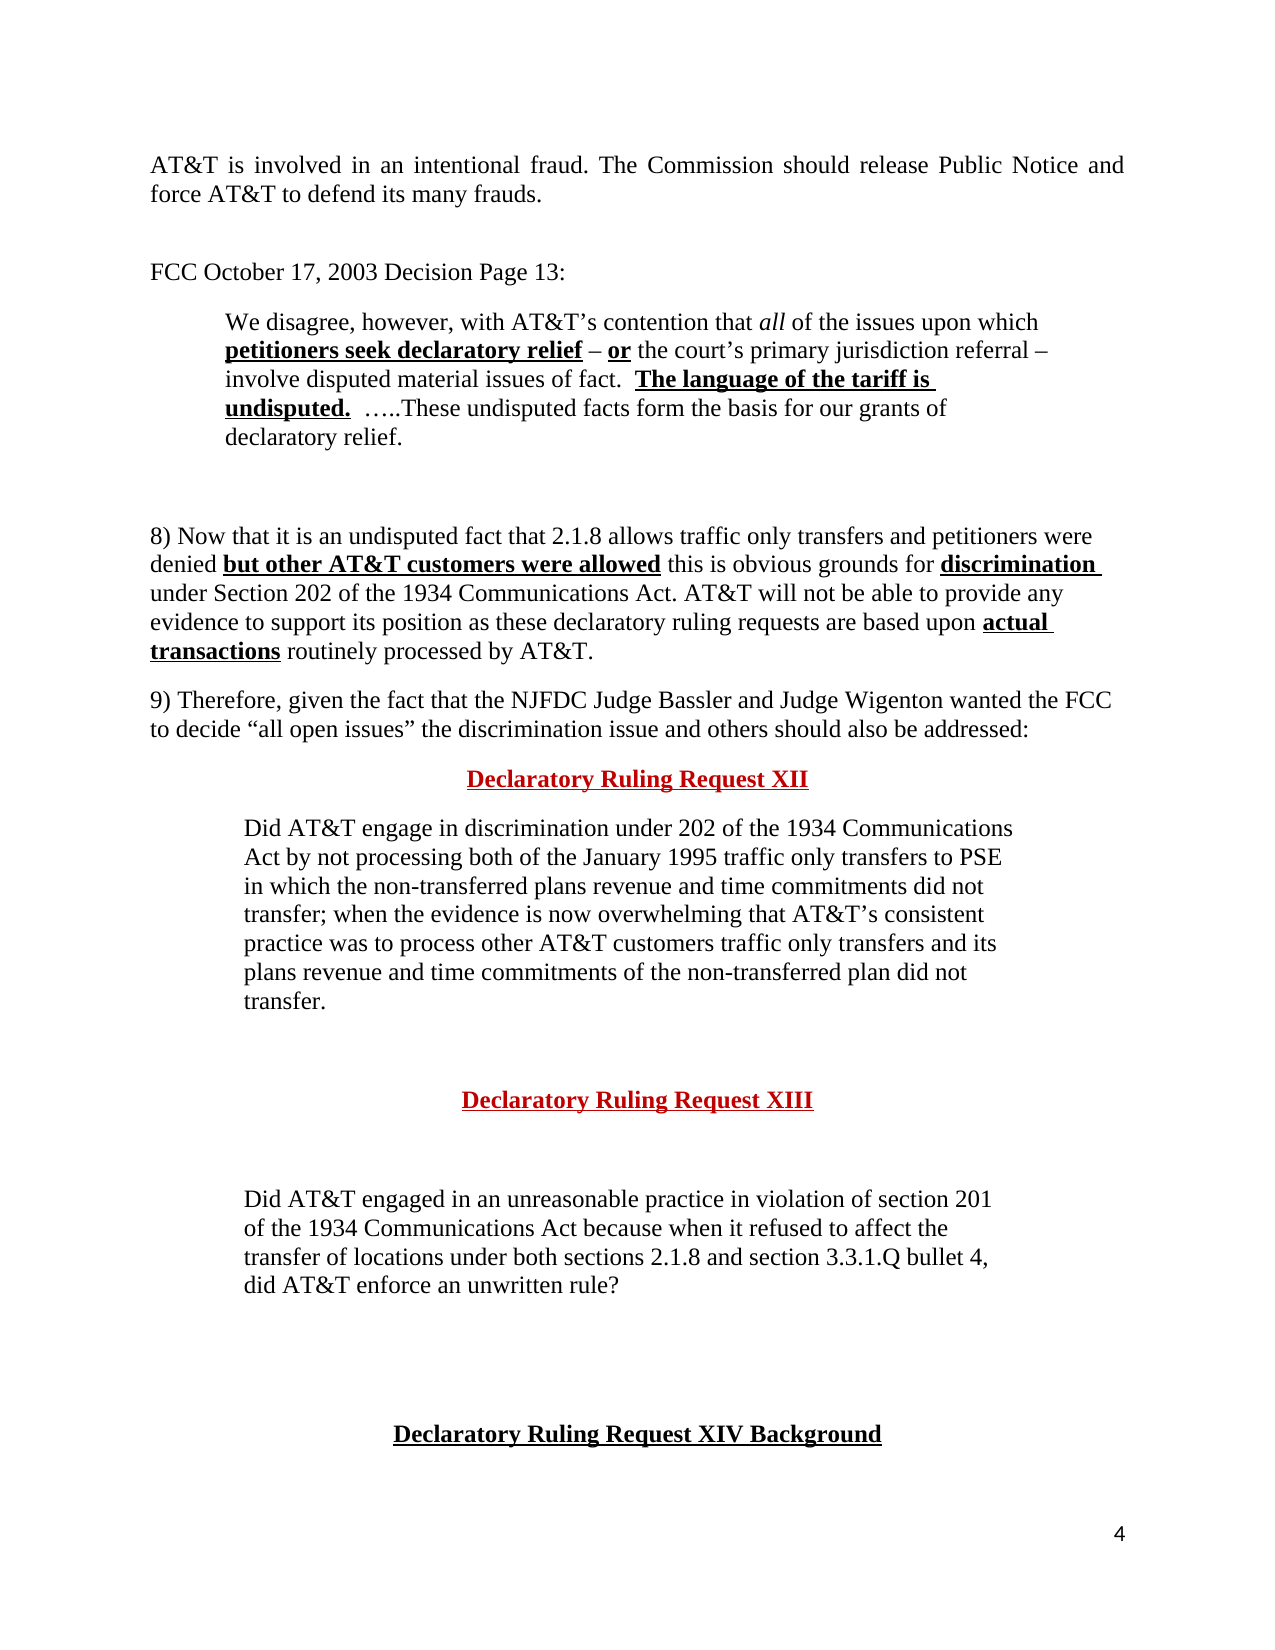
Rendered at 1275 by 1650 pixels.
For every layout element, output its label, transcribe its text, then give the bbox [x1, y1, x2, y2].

text 8) Now that it is an undisputed fact that 2.1.8 allows traffic only transfers and petitioners were denied but other AT&T customers were allowed this is obvious grounds for discrimination under Section 202 of the 1934 Communications Act. AT&T will not be able to provide any evidence to support its position as these declaratory ruling requests are based upon actual transactions routinely processed by AT&T. [150, 521, 1125, 664]
text Did AT&T engage in discrimination under 202 of the 1934 Communications Act by not processing both of the January 1995 traffic only transfers to PSE in which the non-transferred plans revenue and time commitments did not transfer; when the evidence is now overwhelming that AT&T’s consistent practice was to process other AT&T customers traffic only transfers and its plans revenue and time commitments of the non-transferred plan did not transfer. [244, 813, 1022, 1014]
text 9) Therefore, given the fact that the NJFDC Judge Bassler and Judge Wigenton wanted the FCC to decide “all open issues” the discrimination issue and others should also be addressed: [150, 685, 1125, 743]
text FCC October 17, 2003 Decision Page 13: [150, 257, 1125, 286]
text Declaratory Ruling Request XIII [300, 1085, 975, 1114]
text Declaratory Ruling Request XIV Background [150, 1419, 1125, 1448]
text We disagree, however, with AT&T’s contention that all of the issues upon which petitioners seek declaratory relief – or the court’s primary jurisdiction referral – involve disputed material issues of fact. The language of the tariff is undisputed. …..These undisputed facts form the basis for our grants of declaratory relief. [225, 307, 1050, 450]
text Declaratory Ruling Request XII [150, 764, 1125, 792]
text Did AT&T engaged in an unreasonable practice in violation of section 201 of the 1934 Communications Act because when it refused to affect the transfer of locations under both sections 2.1.8 and section 3.3.1.Q bullet 4, did AT&T enforce an unwritten rule? [244, 1184, 1012, 1299]
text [150, 150, 1125, 207]
